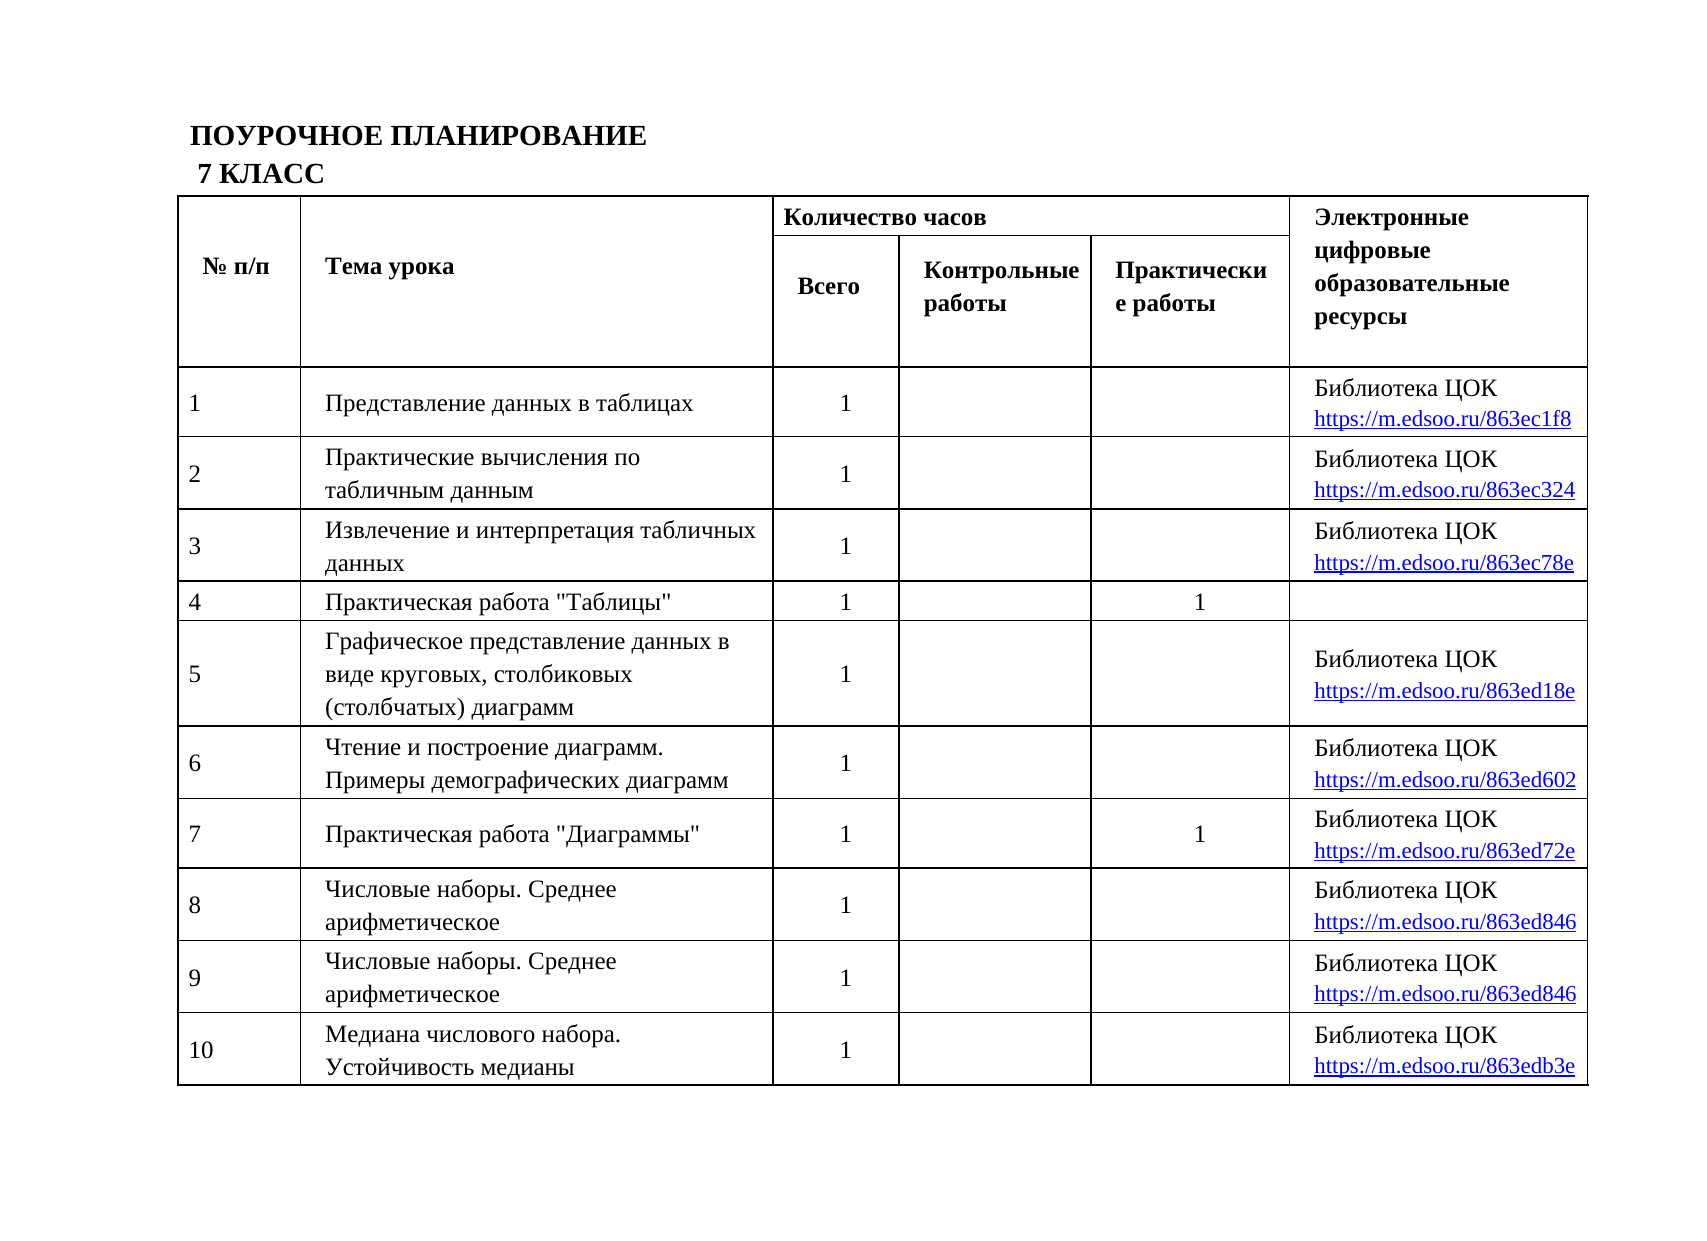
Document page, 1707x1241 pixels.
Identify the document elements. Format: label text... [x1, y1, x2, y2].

table_cell 7 [179, 799, 300, 867]
table_cell 6 [179, 727, 300, 797]
table_cell 1 [179, 368, 300, 436]
table_cell [900, 437, 1090, 508]
table_cell 8 [179, 869, 300, 939]
table_cell Представление данных в таблицах [301, 368, 772, 436]
table_cell [1092, 510, 1289, 580]
table_cell [1092, 621, 1289, 725]
table_cell [900, 727, 1090, 797]
table_cell [900, 869, 1090, 939]
table_header Электронные цифровые образовательные ресурсы [1290, 197, 1587, 366]
table_cell Практические работы [1092, 236, 1289, 366]
table_cell 1 [774, 727, 898, 797]
table_cell Чтение и построение диаграмм. Примеры демографических диаграмм [301, 727, 772, 797]
table_cell 1 [774, 621, 898, 725]
table_cell 9 [179, 941, 300, 1012]
table_cell 1 [1092, 582, 1289, 620]
table_cell [1290, 582, 1587, 620]
table_cell Библиотека ЦОК https://m.edsoo.ru/863ed602 [1290, 727, 1587, 797]
table_header № п/п [179, 197, 300, 366]
table_cell [900, 510, 1090, 580]
table_cell [1092, 941, 1289, 1012]
table_cell Библиотека ЦОК https://m.edsoo.ru/863ed72e [1290, 799, 1587, 867]
table_cell Библиотека ЦОК https://m.edsoo.ru/863edb3e [1290, 1013, 1587, 1084]
table_cell [900, 941, 1090, 1012]
table_cell Библиотека ЦОК https://m.edsoo.ru/863ed846 [1290, 941, 1587, 1012]
table_cell Библиотека ЦОК https://m.edsoo.ru/863ec1f8 [1290, 368, 1587, 436]
table_cell [1092, 727, 1289, 797]
table_cell 1 [774, 941, 898, 1012]
table_cell Библиотека ЦОК https://m.edsoo.ru/863ec324 [1290, 437, 1587, 508]
table_cell [1092, 869, 1289, 939]
table_cell [900, 582, 1090, 620]
table_cell Контрольные работы [900, 236, 1090, 366]
text ПОУРОЧНОЕ ПЛАНИРОВАНИЕ [190, 118, 1618, 152]
table_cell Извлечение и интерпретация табличных данных [301, 510, 772, 580]
table_cell 1 [774, 799, 898, 867]
table_cell 1 [774, 368, 898, 436]
table_cell 1 [774, 437, 898, 508]
table_cell [900, 1013, 1090, 1084]
table_cell [900, 799, 1090, 867]
table_cell [900, 368, 1090, 436]
table_cell Всего [774, 236, 898, 366]
table_cell 1 [1092, 799, 1289, 867]
table_cell [1092, 1013, 1289, 1084]
table_cell 1 [774, 1013, 898, 1084]
table_cell 2 [179, 437, 300, 508]
table_cell Библиотека ЦОК https://m.edsoo.ru/863ec78e [1290, 510, 1587, 580]
table_cell Числовые наборы. Среднее арифметическое [301, 941, 772, 1012]
table_cell 1 [774, 582, 898, 620]
table_cell 1 [774, 869, 898, 939]
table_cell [301, 1013, 772, 1084]
table_cell 3 [179, 510, 300, 580]
table_cell Числовые наборы. Среднее арифметическое [301, 869, 772, 939]
table_cell Практические вычисления по табличным данным [301, 437, 772, 508]
table_cell 1 [774, 510, 898, 580]
table_cell [900, 621, 1090, 725]
table_cell Библиотека ЦОК https://m.edsoo.ru/863ed18e [1290, 621, 1587, 725]
table_cell 4 [179, 582, 300, 620]
table_cell 5 [179, 621, 300, 725]
table_cell [1092, 437, 1289, 508]
table_cell Практическая работа "Таблицы" [301, 582, 772, 620]
table_header Тема урока [301, 197, 772, 366]
table_header Количество часов [774, 197, 1289, 234]
table_cell Графическое представление данных в виде круговых, столбиковых (столбчатых) диаграмм [301, 621, 772, 725]
text 7 КЛАСС [190, 157, 1618, 190]
table_cell Практическая работа "Диаграммы" [301, 799, 772, 867]
table_cell [1092, 368, 1289, 436]
table_cell 10 [179, 1013, 300, 1084]
table_cell Библиотека ЦОК https://m.edsoo.ru/863ed846 [1290, 869, 1587, 939]
